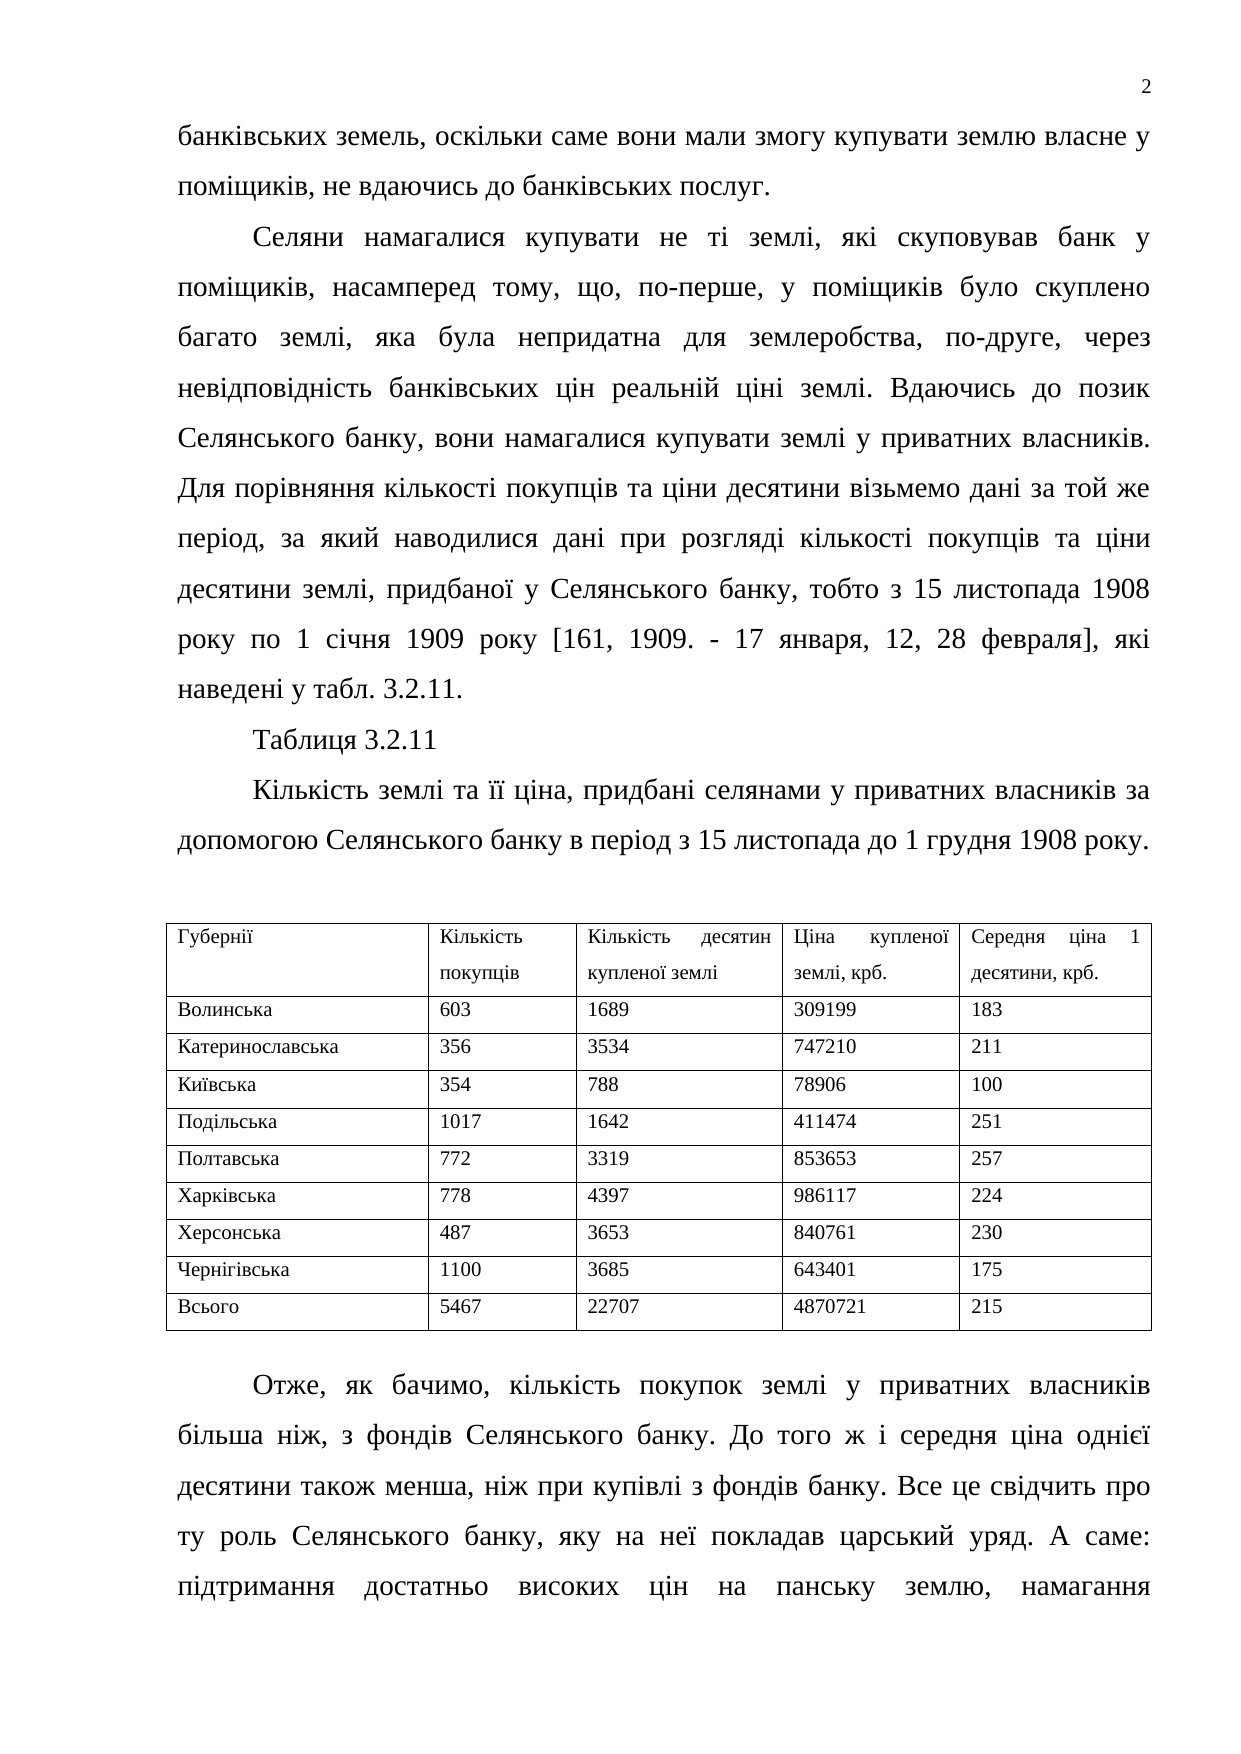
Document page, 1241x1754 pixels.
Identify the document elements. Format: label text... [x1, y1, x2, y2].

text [177, 118, 1152, 202]
table_cell Волинська [167, 997, 428, 1033]
table_cell 643401 [783, 1257, 959, 1293]
table_cell 356 [429, 1034, 576, 1070]
table_cell 211 [960, 1034, 1151, 1070]
table_header Кількість покупців [429, 924, 576, 996]
table_cell 840761 [783, 1220, 959, 1256]
table_cell 215 [960, 1294, 1151, 1330]
table_cell 230 [960, 1220, 1151, 1256]
table_cell 411474 [783, 1109, 959, 1144]
table_cell Подільська [167, 1109, 428, 1144]
table_cell 3319 [577, 1146, 782, 1182]
table_cell Херсонська [167, 1220, 428, 1256]
table_cell 603 [429, 997, 576, 1033]
table_cell 183 [960, 997, 1151, 1033]
table_cell 78906 [783, 1071, 959, 1107]
table_cell 251 [960, 1109, 1151, 1144]
table_cell 175 [960, 1257, 1151, 1293]
table_cell 257 [960, 1146, 1151, 1182]
text Кількість землі та її ціна, придбані селянами у приватних власників за допомогою Селянського банку в період з 15 листопада до 1 грудня 1908 року. [177, 772, 1152, 856]
table_cell 1100 [429, 1257, 576, 1293]
table_cell Чернігівська [167, 1257, 428, 1293]
table_cell 1689 [577, 997, 782, 1033]
table_cell Полтавська [167, 1146, 428, 1182]
table_cell 788 [577, 1071, 782, 1107]
table_cell 3534 [577, 1034, 782, 1070]
table_cell 3685 [577, 1257, 782, 1293]
table_header Губернії [167, 924, 428, 996]
table_cell 309199 [783, 997, 959, 1033]
table_cell 1642 [577, 1109, 782, 1144]
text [177, 1367, 1152, 1602]
table_cell 4870721 [783, 1294, 959, 1330]
table_cell 986117 [783, 1183, 959, 1219]
table_cell 5467 [429, 1294, 576, 1330]
text Таблиця 3.2.11 [177, 722, 1152, 755]
table_cell 354 [429, 1071, 576, 1107]
table_cell 778 [429, 1183, 576, 1219]
table_cell 747210 [783, 1034, 959, 1070]
table_header Кількість десятин купленої землі [577, 924, 782, 996]
table_cell 1017 [429, 1109, 576, 1144]
table_cell Всього [167, 1294, 428, 1330]
table_cell 3653 [577, 1220, 782, 1256]
table_cell 224 [960, 1183, 1151, 1219]
table_cell 22707 [577, 1294, 782, 1330]
table_header Ціна купленої землі, крб. [783, 924, 959, 996]
table_cell 772 [429, 1146, 576, 1182]
table_cell 4397 [577, 1183, 782, 1219]
table_cell 100 [960, 1071, 1151, 1107]
table_cell Київська [167, 1071, 428, 1107]
table_cell Харківська [167, 1183, 428, 1219]
table_header Середня ціна 1 десятини, крб. [960, 924, 1151, 996]
table_cell Катеринославська [167, 1034, 428, 1070]
table_cell 853653 [783, 1146, 959, 1182]
table_cell 487 [429, 1220, 576, 1256]
text Селяни намагалися купувати не ті землі, які скуповував банк у поміщиків, насамперед тому, що, по-перше, у поміщиків було скуплено багато землі, яка була непридатна для землеробства, по-друге, через невідповідність банківських цін реальній ціні землі. Вдаючись до позик Селянського банку, вони намагалися купувати землі у приватних власників. Для порівняння кількості покупців та ціни десятини візьмемо дані за той же період, за який наводилися дані при розгляді кількості покупців та ціни десятини землі, придбаної у Селянського банку, тобто з 15 листопада 1908 року по 1 січня 1909 року [161, 1909. - 17 января, 12, 28 февраля], які наведені у табл. 3.2.11. [177, 219, 1152, 705]
